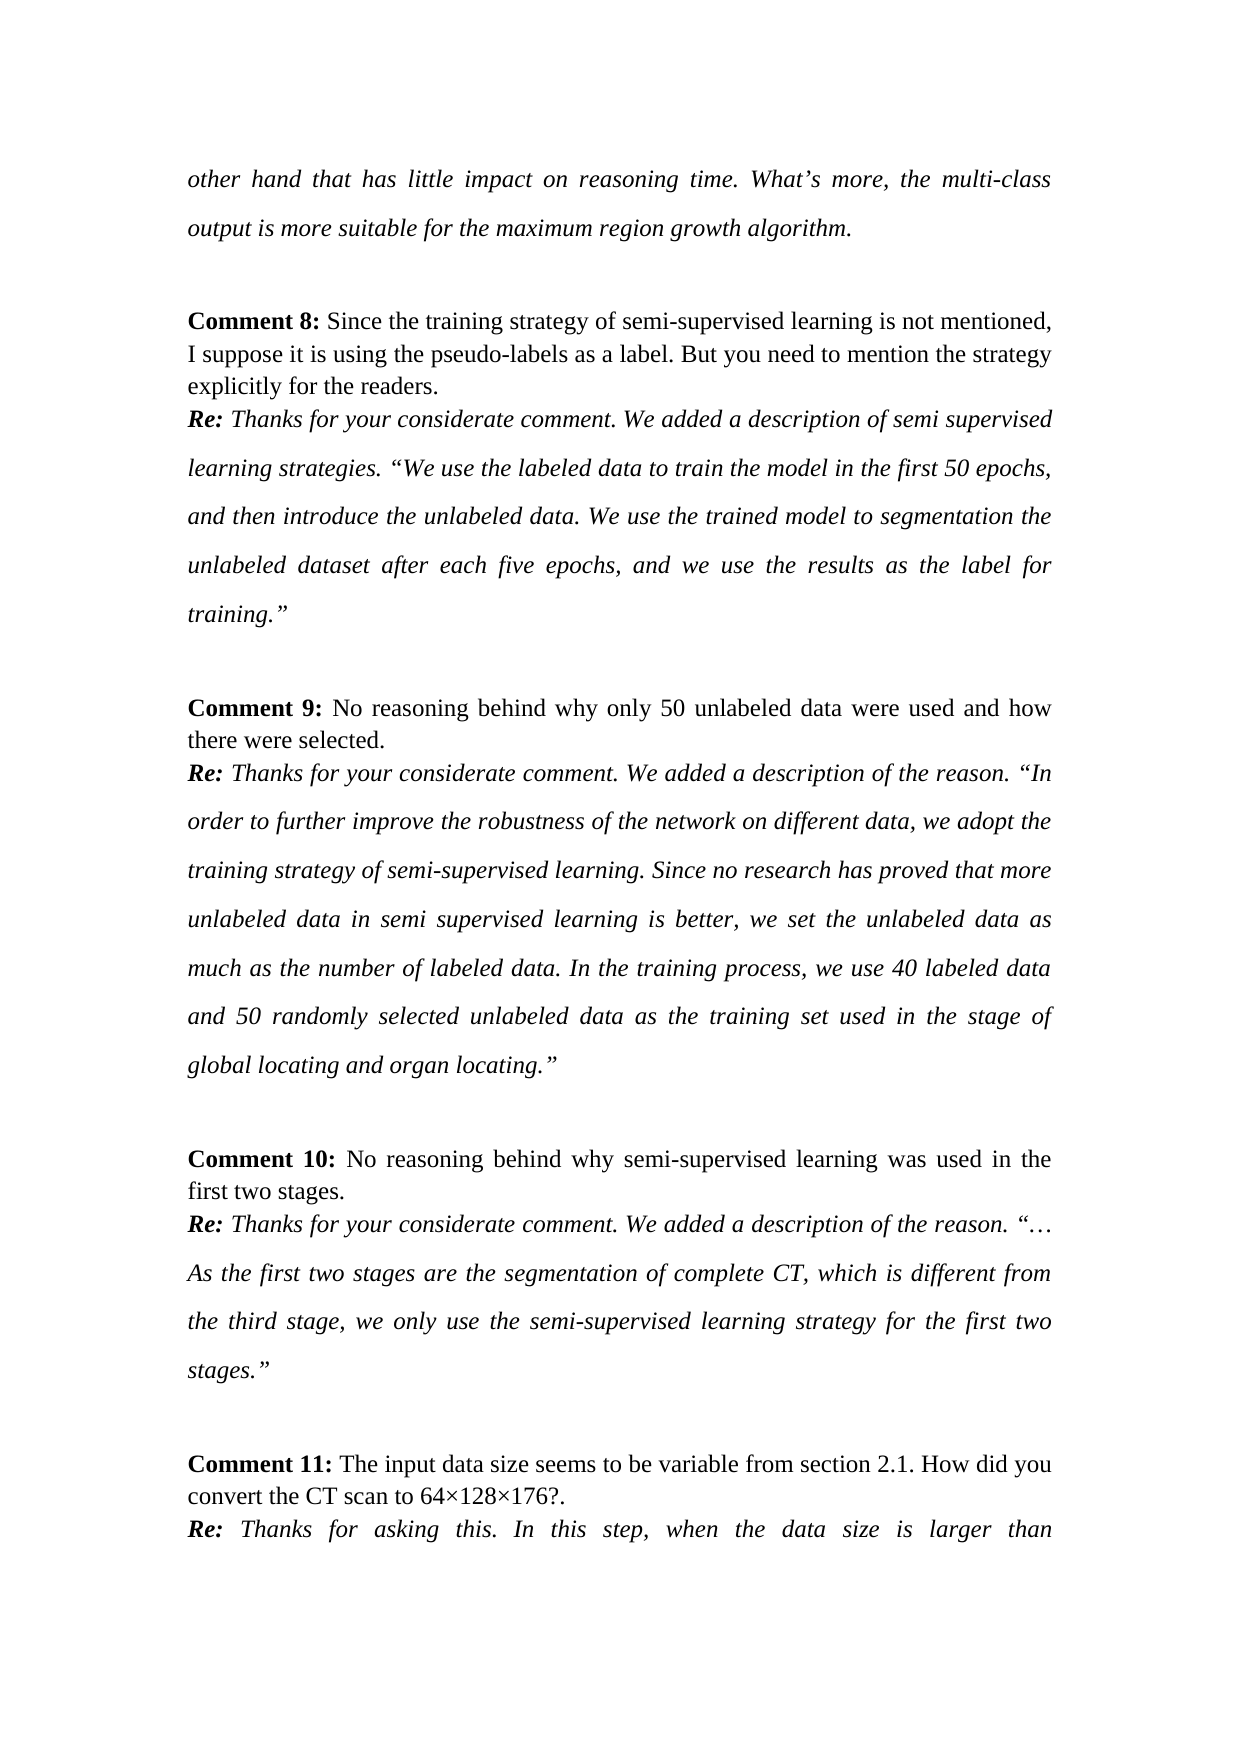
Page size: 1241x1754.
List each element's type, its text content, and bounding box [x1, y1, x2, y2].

text Re: Thanks for your considerate comment. We added a description of the reason. “…As the first two stages are the segmentation of complete CT, which is different from the third stage, we only use the semi-supervised learning strategy for the first two stages.” [187, 1207, 1053, 1386]
text Comment 9: No reasoning behind why only 50 unlabeled data were used and how there were selected. [187, 691, 1053, 756]
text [187, 1512, 1053, 1544]
text Re: Thanks for your considerate comment. We added a description of semi supervised learning strategies. “We use the labeled data to train the model in the first 50 epochs, and then introduce the unlabeled data. We use the trained model to segmentation the unlabeled dataset after each five epochs, and we use the results as the label for training.” [187, 402, 1053, 629]
text Comment 10: No reasoning behind why semi-supervised learning was used in the first two stages. [187, 1142, 1053, 1207]
text Comment 8: Since the training strategy of semi-supervised learning is not mentioned, I suppose it is using the pseudo-labels as a label. But you need to mention the strategy explicitly for the readers. [187, 304, 1053, 402]
text Re: Thanks for your considerate comment. We added a description of the reason. “In order to further improve the robustness of the network on different data, we adopt the training strategy of semi-supervised learning. Since no research has proved that more unlabeled data in semi supervised learning is better, we set the unlabeled data as much as the number of labeled data. In the training process, we use 40 labeled data and 50 randomly selected unlabeled data as the training set used in the stage of global locating and organ locating.” [187, 756, 1053, 1081]
text Comment 11: The input data size seems to be variable from section 2.1. How did you convert the CT scan to 64×128×176?. [187, 1447, 1053, 1512]
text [187, 162, 1053, 243]
